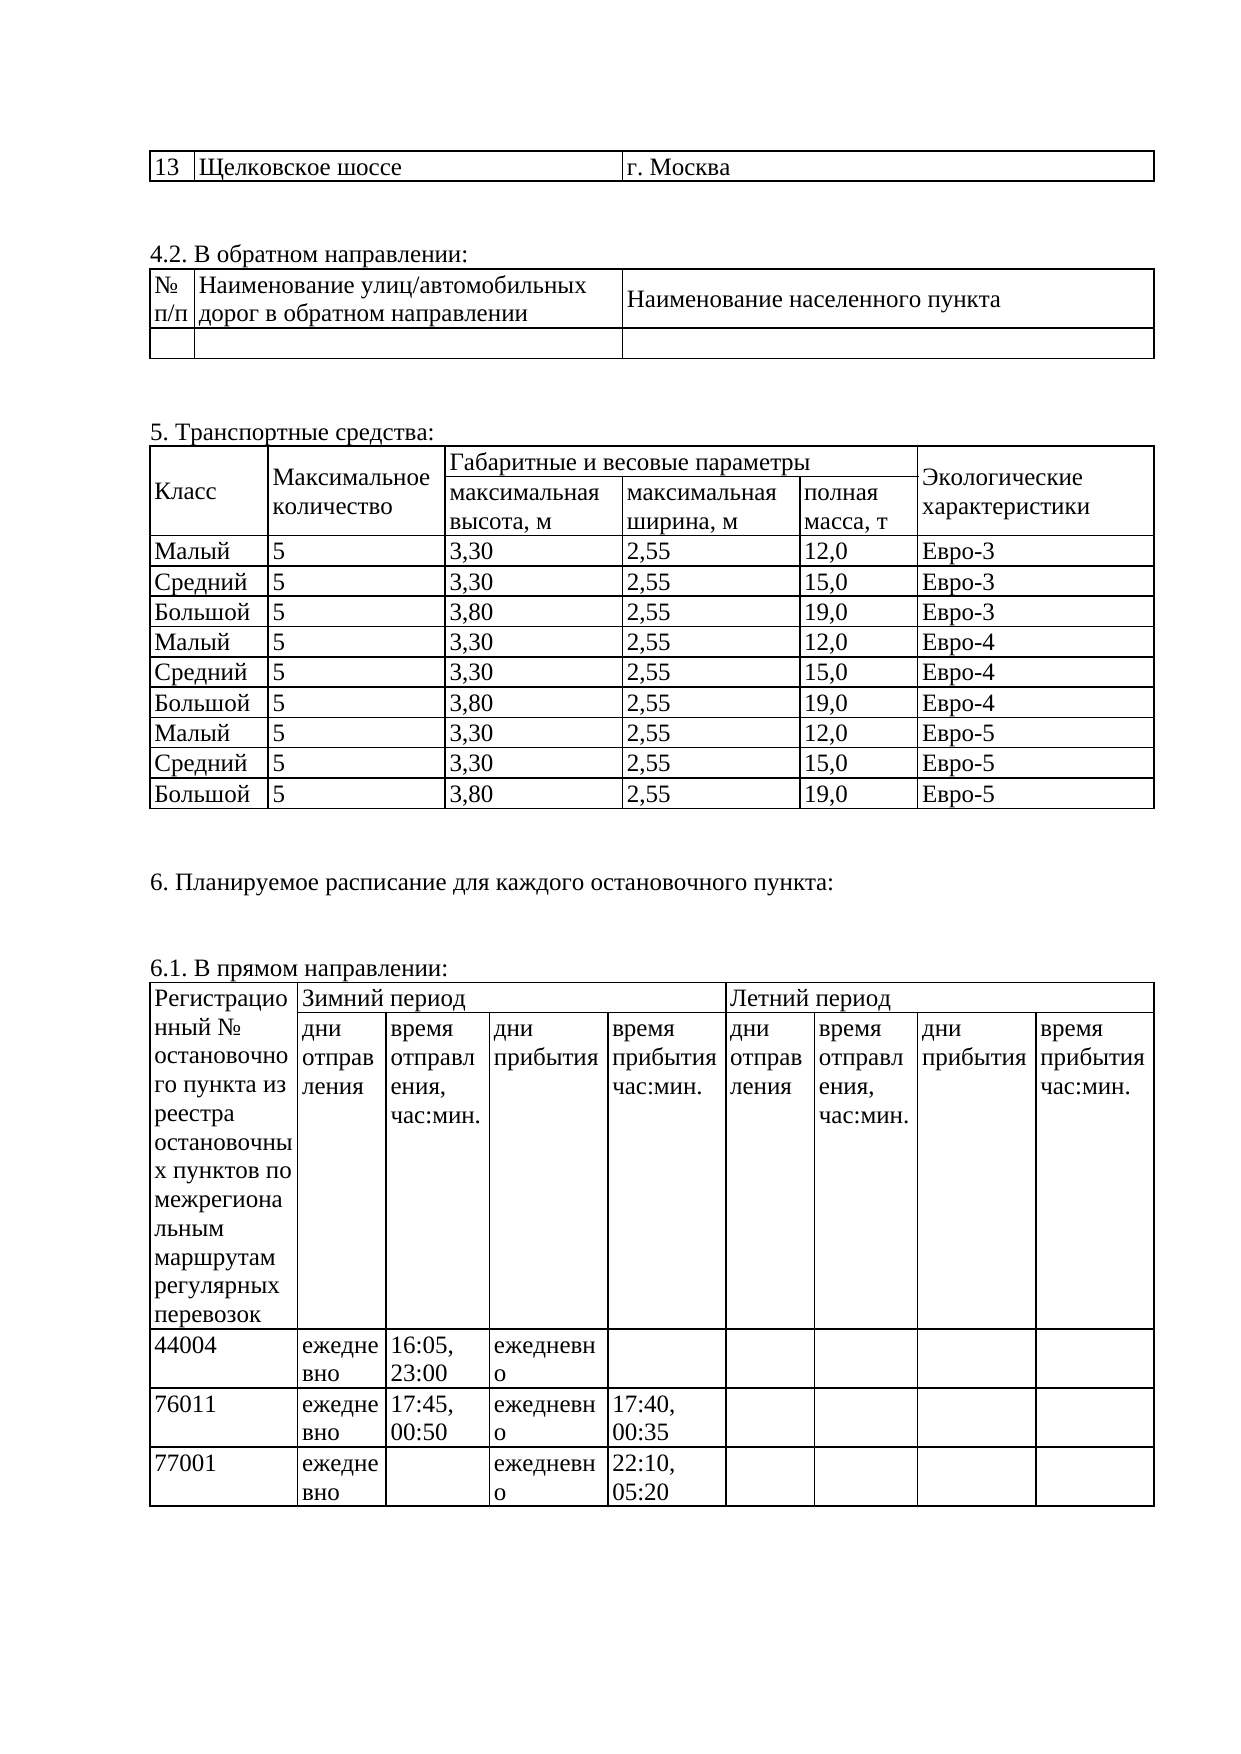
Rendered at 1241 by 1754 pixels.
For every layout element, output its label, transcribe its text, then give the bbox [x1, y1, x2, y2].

text 6. Планируемое расписание для каждого остановочного пункта: [150, 867, 1090, 895]
table_cell Средний [151, 567, 267, 595]
table_cell ежедневно [490, 1330, 607, 1387]
table_cell полная масса, т [801, 477, 917, 535]
table_cell Средний [151, 658, 267, 686]
table_cell 19,0 [801, 688, 917, 717]
table_cell [727, 1330, 814, 1387]
table_header Максимальное количество [269, 447, 444, 535]
table_cell 5 [269, 748, 444, 777]
table_cell 2,55 [623, 718, 799, 747]
table_cell [727, 1389, 814, 1446]
table_header Зимний период [298, 983, 725, 1012]
table_cell Большой [151, 779, 267, 807]
table_cell 44004 [151, 1330, 297, 1387]
table_cell Евро-5 [918, 748, 1153, 777]
table_cell 17:40, 00:35 [609, 1389, 725, 1446]
text 4.2. В обратном направлении: [150, 239, 1090, 268]
table_cell дни прибытия [490, 1013, 607, 1328]
table_cell Евро-5 [918, 718, 1153, 747]
table_cell [1037, 1448, 1153, 1505]
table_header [151, 983, 297, 1328]
table_cell 2,55 [623, 536, 799, 565]
table_cell Средний [151, 748, 267, 777]
table_cell 12,0 [801, 718, 917, 747]
table_cell дни отправления [298, 1013, 385, 1328]
table_cell [151, 329, 194, 357]
table_cell 22:10, 05:20 [609, 1448, 725, 1505]
table_header Наименование населенного пункта [623, 270, 1153, 327]
table_cell 2,55 [623, 658, 799, 686]
table_cell 76011 [151, 1389, 297, 1446]
table_cell 19,0 [801, 597, 917, 626]
table_cell [195, 329, 622, 357]
table_cell ежедневно [490, 1389, 607, 1446]
table_cell ежедневно [298, 1389, 385, 1446]
table_cell 5 [269, 597, 444, 626]
table_cell 2,55 [623, 779, 799, 807]
table_cell 77001 [151, 1448, 297, 1505]
table_cell 5 [269, 658, 444, 686]
table_cell 3,80 [446, 597, 622, 626]
table_cell Щелковское шоссе [195, 152, 622, 180]
table_header Летний период [727, 983, 1153, 1012]
table_cell 16:05, 23:00 [387, 1330, 489, 1387]
table_cell 15,0 [801, 567, 917, 595]
table_cell время прибытия час:мин. [1037, 1013, 1153, 1328]
text 5. Транспортные средства: [150, 417, 1090, 445]
table_cell время прибытия час:мин. [609, 1013, 725, 1328]
table_cell 5 [269, 718, 444, 747]
table_cell 5 [269, 536, 444, 565]
table_cell 13 [151, 152, 194, 180]
table_cell Евро-3 [918, 536, 1153, 565]
table_cell [387, 1448, 489, 1505]
table_cell 3,80 [446, 688, 622, 717]
table_cell [815, 1448, 917, 1505]
table_cell 12,0 [801, 627, 917, 656]
table_cell [1037, 1389, 1153, 1446]
table_cell Евро-4 [918, 688, 1153, 717]
table_cell 3,30 [446, 627, 622, 656]
table_cell дни отправления [727, 1013, 814, 1328]
table_cell ежедневно [298, 1330, 385, 1387]
table_cell [623, 329, 1153, 357]
table_cell Евро-4 [918, 627, 1153, 656]
table_cell Большой [151, 597, 267, 626]
table_cell 5 [269, 627, 444, 656]
table_cell 2,55 [623, 597, 799, 626]
table_cell Евро-3 [918, 567, 1153, 595]
table_cell [918, 1448, 1035, 1505]
table_cell 2,55 [623, 748, 799, 777]
table_header Класс [151, 447, 267, 535]
table_header Габаритные и весовые параметры [446, 447, 917, 476]
table_cell Малый [151, 718, 267, 747]
table_cell 2,55 [623, 688, 799, 717]
table_cell 5 [269, 567, 444, 595]
table_cell время отправления, час:мин. [815, 1013, 917, 1328]
table_cell ежедневно [298, 1448, 385, 1505]
table_cell максимальная ширина, м [623, 477, 799, 535]
table_cell время отправления, час:мин. [387, 1013, 489, 1328]
table_cell Малый [151, 627, 267, 656]
table_cell Большой [151, 688, 267, 717]
table_cell 17:45, 00:50 [387, 1389, 489, 1446]
table_cell 3,30 [446, 718, 622, 747]
table_cell 3,80 [446, 779, 622, 807]
table_cell максимальная высота, м [446, 477, 622, 535]
table_cell [918, 1330, 1035, 1387]
table_cell 2,55 [623, 627, 799, 656]
table_cell г. Москва [623, 152, 1153, 180]
table_cell [727, 1448, 814, 1505]
table_cell [815, 1330, 917, 1387]
table_cell [609, 1330, 725, 1387]
table_cell [1037, 1330, 1153, 1387]
table_header Экологические характеристики [918, 447, 1153, 535]
table_cell 15,0 [801, 748, 917, 777]
table_header № п/п [151, 270, 194, 327]
table_cell Малый [151, 536, 267, 565]
table_cell 12,0 [801, 536, 917, 565]
table_cell Евро-5 [918, 779, 1153, 807]
table_cell 3,30 [446, 748, 622, 777]
table_cell 5 [269, 688, 444, 717]
table_cell Евро-3 [918, 597, 1153, 626]
table_header Наименование улиц/автомобильных дорог в обратном направлении [195, 270, 622, 327]
table_cell 5 [269, 779, 444, 807]
table_cell 2,55 [623, 567, 799, 595]
table_cell 15,0 [801, 658, 917, 686]
table_cell 19,0 [801, 779, 917, 807]
table_cell 3,30 [446, 658, 622, 686]
table_cell 3,30 [446, 536, 622, 565]
table_cell дни прибытия [918, 1013, 1035, 1328]
table_cell 3,30 [446, 567, 622, 595]
table_cell ежедневно [490, 1448, 607, 1505]
text 6.1. В прямом направлении: [150, 953, 1090, 982]
table_cell [918, 1389, 1035, 1446]
table_cell Евро-4 [918, 658, 1153, 686]
table_cell [815, 1389, 917, 1446]
